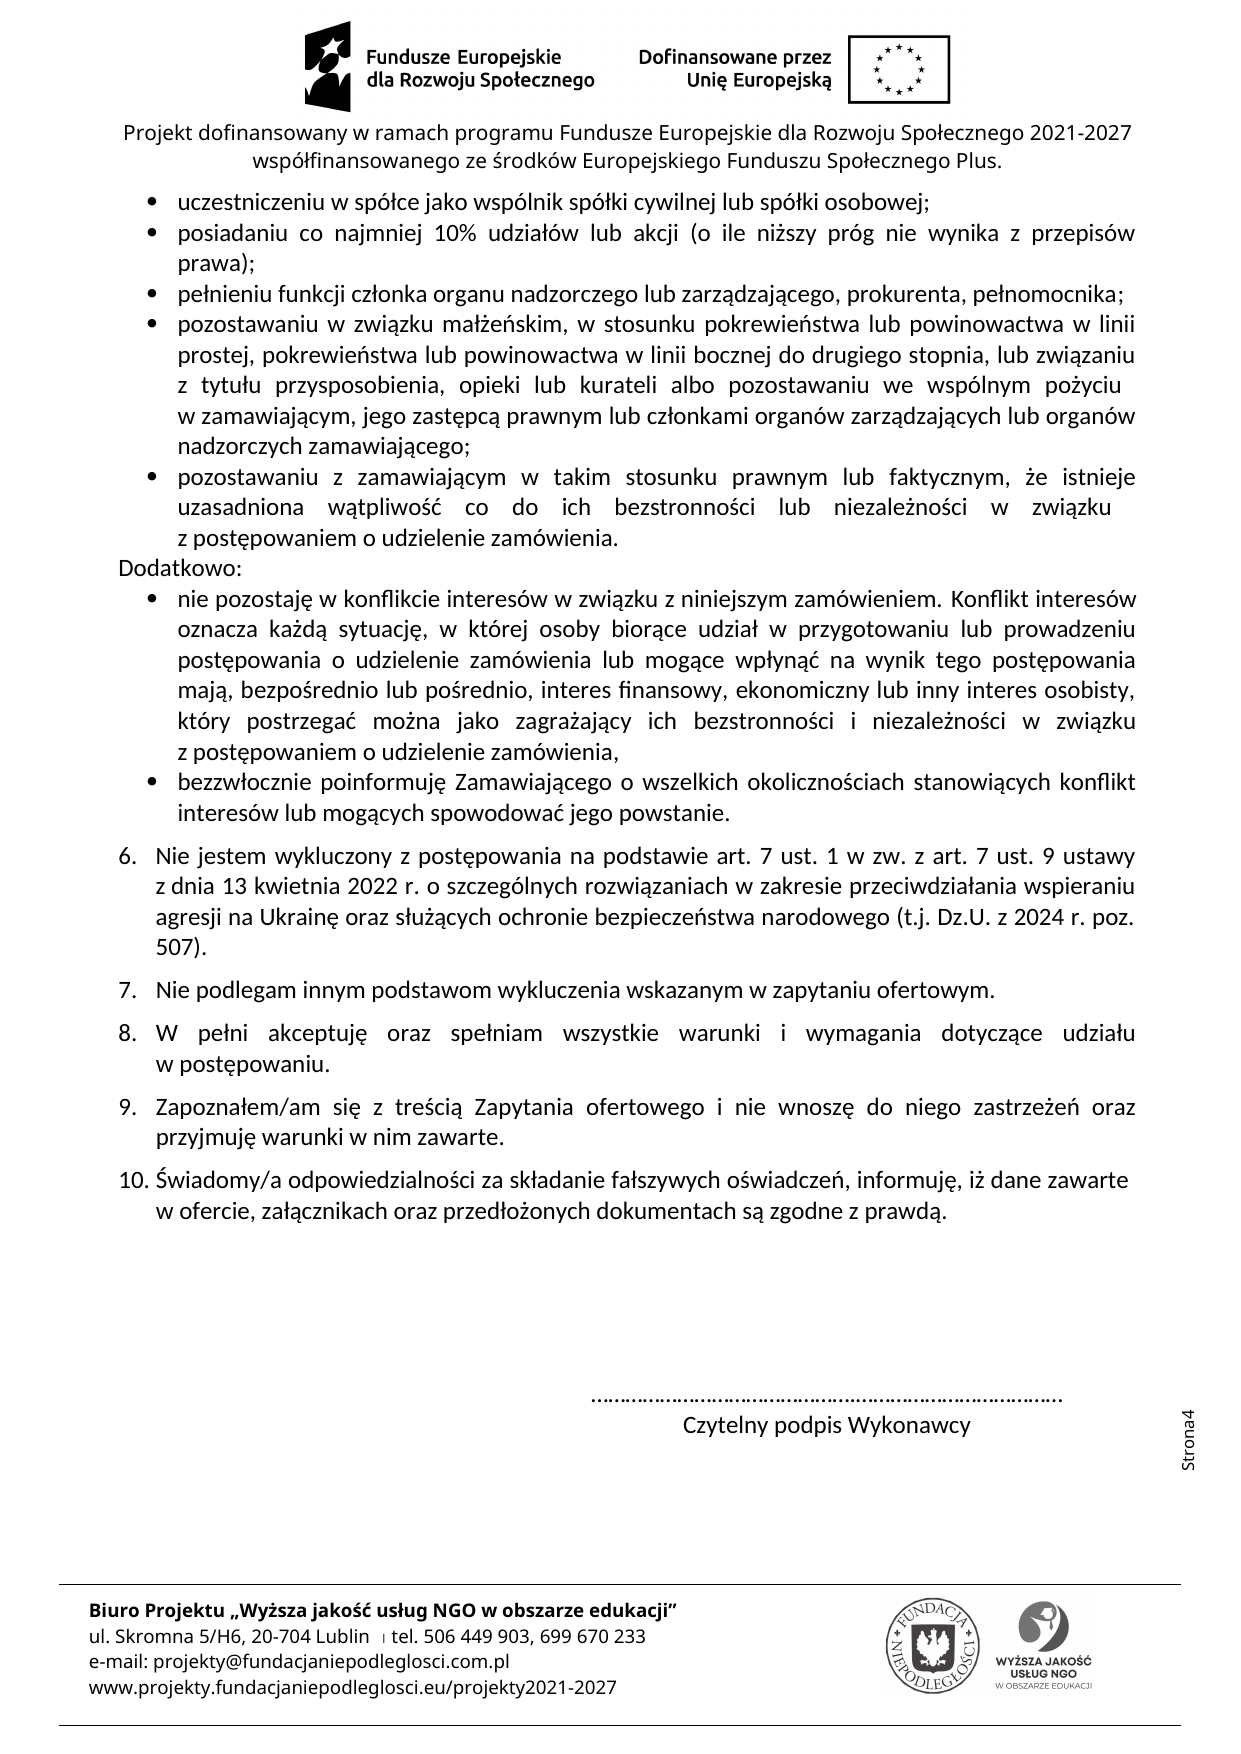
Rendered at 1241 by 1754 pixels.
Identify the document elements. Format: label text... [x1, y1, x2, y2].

list Zapoznałem/am się z treścią Zapytania ofertowego i nie wnoszę do niego zastrzeżeń oraz przyjmuję warunki w nim zawarte. [118, 1091, 1137, 1152]
text Dodatkowo: [118, 553, 1137, 583]
list uczestniczeniu w spółce jako wspólnik spółki cywilnej lub spółki osobowej; [148, 186, 1137, 217]
list pozostawaniu w związku małżeńskim, w stosunku pokrewieństwa lub powinowactwa w linii prostej, pokrewieństwa lub powinowactwa w linii bocznej do drugiego stopnia, lub związaniu z tytułu przysposobienia, opieki lub kurateli albo pozostawaniu we wspólnym pożyciu w zamawiającym, jego zastępcą prawnym lub członkami organów zarządzających lub organów nadzorczych zamawiającego; [148, 308, 1137, 461]
list Nie jestem wykluczony z postępowania na podstawie art. 7 ust. 1 w zw. z art. 7 ust. 9 ustawy z dnia 13 kwietnia 2022 r. o szczególnych rozwiązaniach w zakresie przeciwdziałania wspieraniu agresji na Ukrainę oraz służących ochronie bezpieczeństwa narodowego (t.j. Dz.U. z 2024 r. poz. 507). [118, 840, 1137, 962]
list bezzwłocznie poinformuję Zamawiającego o wszelkich okolicznościach stanowiących konflikt interesów lub mogących spowodować jego powstanie. [148, 766, 1137, 827]
list posiadaniu co najmniej 10% udziałów lub akcji (o ile niższy próg nie wynika z przepisów prawa); [148, 217, 1137, 278]
list pozostawaniu z zamawiającym w takim stosunku prawnym lub faktycznym, że istnieje uzasadniona wątpliwość co do ich bezstronności lub niezależności w związku z postępowaniem o udzielenie zamówienia. [148, 461, 1137, 553]
text ……………………………………….……………………………… [118, 1378, 1137, 1409]
list Świadomy/a odpowiedzialności za składanie fałszywych oświadczeń, informuję, iż dane zawarte w ofercie, załącznikach oraz przedłożonych dokumentach są zgodne z prawdą. [118, 1164, 1137, 1226]
list pełnieniu funkcji członka organu nadzorczego lub zarządzającego, prokurenta, pełnomocnika; [148, 278, 1137, 308]
text Czytelny podpis Wykonawcy [118, 1409, 1137, 1439]
picture [882, 1593, 1097, 1699]
picture [282, 0, 973, 135]
list Nie podlegam innym podstawom wykluczenia wskazanym w zapytaniu ofertowym. [118, 974, 1137, 1005]
list nie pozostaję w konflikcie interesów w związku z niniejszym zamówieniem. Konflikt interesów oznacza każdą sytuację, w której osoby biorące udział w przygotowaniu lub prowadzeniu postępowania o udzielenie zamówienia lub mogące wpłynąć na wynik tego postępowania mają, bezpośrednio lub pośrednio, interes finansowy, ekonomiczny lub inny interes osobisty, który postrzegać można jako zagrażający ich bezstronności i niezależności w związku z postępowaniem o udzielenie zamówienia, [148, 583, 1137, 766]
list W pełni akceptuję oraz spełniam wszystkie warunki i wymagania dotyczące udziału w postępowaniu. [118, 1017, 1137, 1078]
